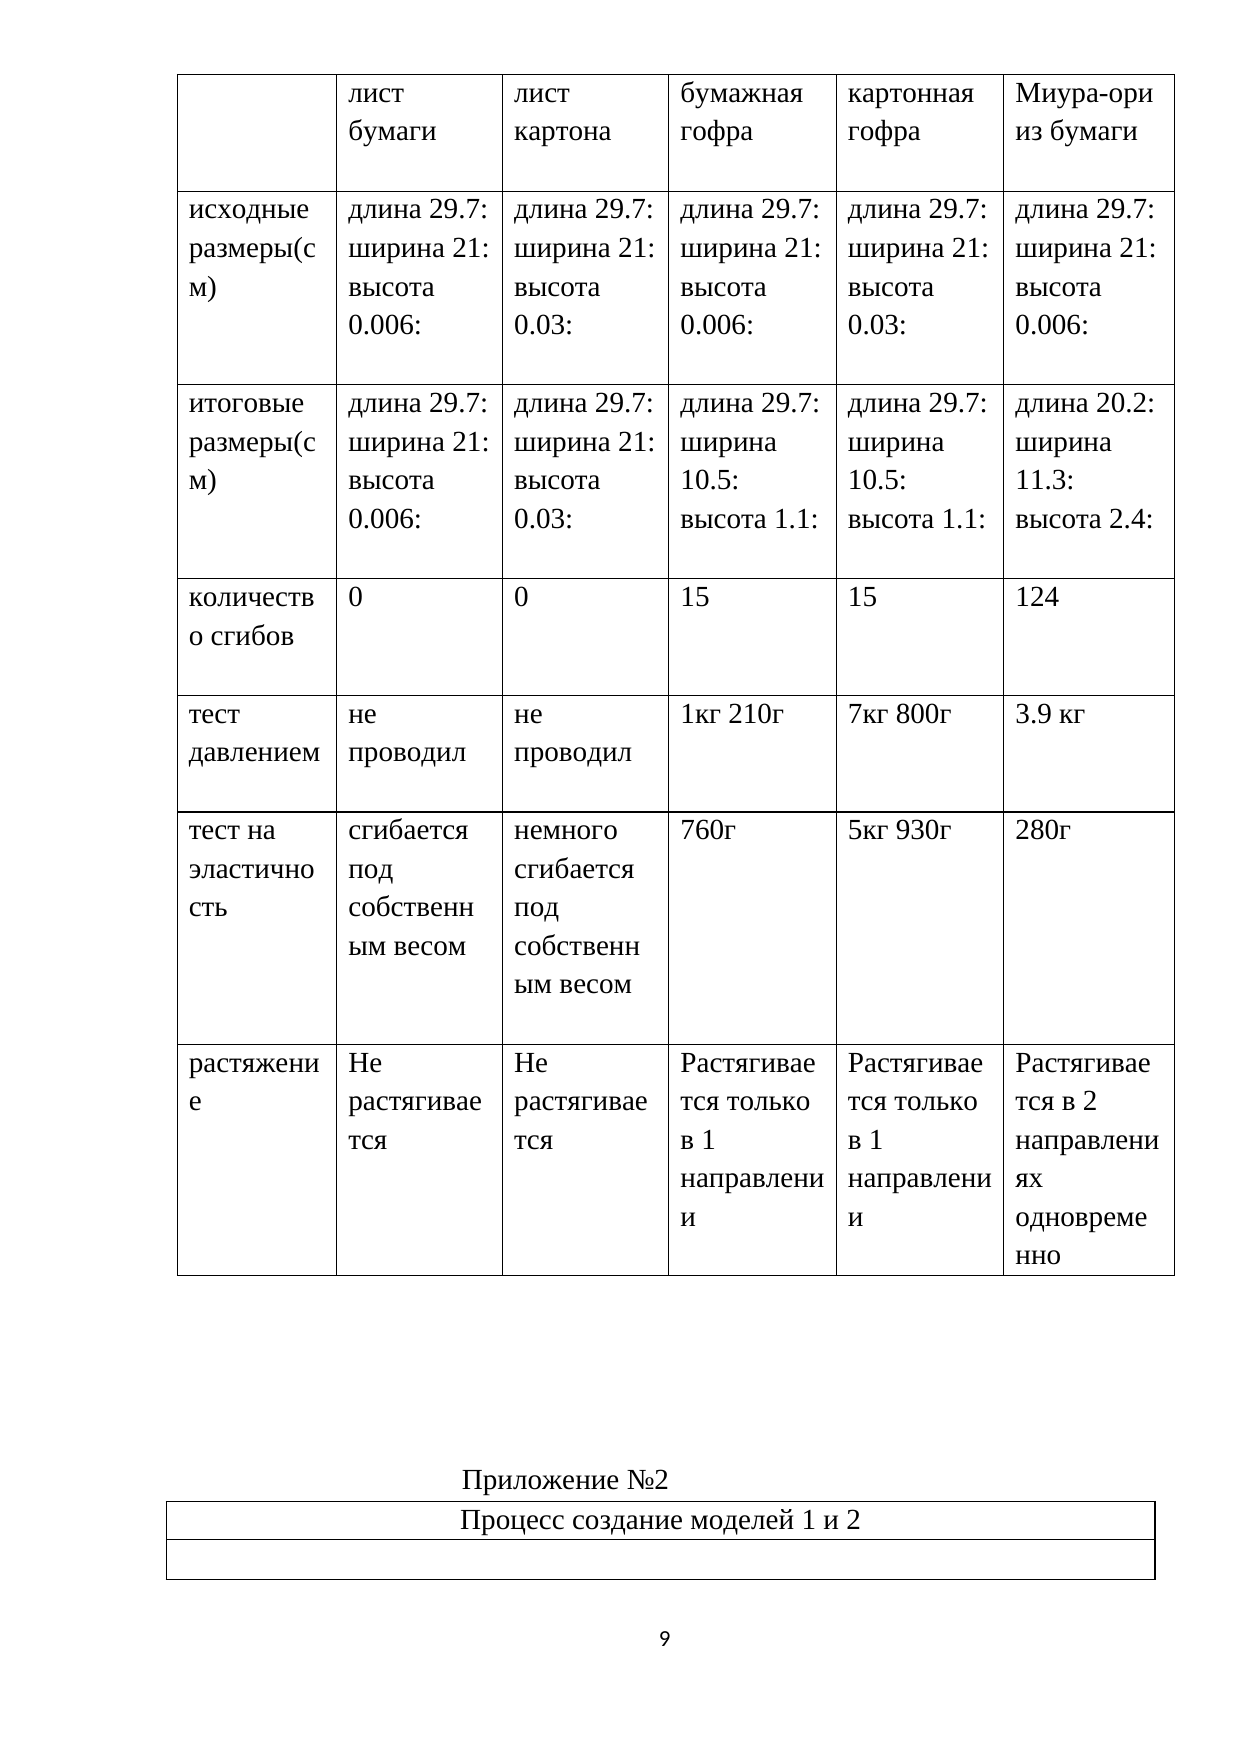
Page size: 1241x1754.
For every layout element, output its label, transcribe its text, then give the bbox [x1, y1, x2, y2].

table_cell исходные размеры(см) [178, 192, 336, 384]
table_cell итоговые размеры(см) [178, 385, 336, 578]
table_header картонная гофра [837, 75, 1003, 191]
table_cell немного сгибается под собственным весом [503, 813, 668, 1044]
table_header Процесс создание моделей 1 и 2 [167, 1502, 1154, 1539]
table_cell длина 29.7: ширина 10.5: высота 1.1: [669, 385, 836, 578]
table_cell длина 29.7: ширина 21: высота 0.03: [503, 192, 668, 384]
table_cell не проводил [337, 696, 502, 811]
table_cell 760г [669, 813, 836, 1044]
table_cell длина 29.7: ширина 21: высота 0.006: [337, 385, 502, 578]
table_cell длина 29.7: ширина 21: высота 0.006: [1004, 192, 1174, 384]
table_cell растяжение [178, 1045, 336, 1275]
table_cell 15 [837, 579, 1003, 695]
table_cell длина 29.7: ширина 21: высота 0.006: [337, 192, 502, 384]
table_header лист бумаги [337, 75, 502, 191]
table_cell Растягивается только в 1 направлении [669, 1045, 836, 1275]
table_cell длина 29.7: ширина 21: высота 0.03: [837, 192, 1003, 384]
table_cell Не растягивается [503, 1045, 668, 1275]
table_cell не проводил [503, 696, 668, 811]
table_header лист картона [503, 75, 668, 191]
table_cell длина 29.7: ширина 21: высота 0.03: [503, 385, 668, 578]
table_cell 0 [337, 579, 502, 695]
table_cell длина 29.7: ширина 21: высота 0.006: [669, 192, 836, 384]
table_cell длина 20.2: ширина 11.3: высота 2.4: [1004, 385, 1174, 578]
table_cell 3.9 кг [1004, 696, 1174, 811]
table_cell количество сгибов [178, 579, 336, 695]
table_cell 15 [669, 579, 836, 695]
table_cell 5кг 930г [837, 813, 1003, 1044]
table_cell длина 29.7: ширина 10.5: высота 1.1: [837, 385, 1003, 578]
table_cell тест на эластичность [178, 813, 336, 1044]
table_header [178, 75, 336, 191]
table_header Миура-ори из бумаги [1004, 75, 1174, 191]
table_cell [167, 1540, 1154, 1579]
table_cell 280г [1004, 813, 1174, 1044]
table_cell 0 [503, 579, 668, 695]
table_cell тест давлением [178, 696, 336, 811]
table_cell Растягивается в 2 направлениях одновременно [1004, 1045, 1174, 1275]
table_cell сгибается под собственным весом [337, 813, 502, 1044]
table_cell 7кг 800г [837, 696, 1003, 811]
text Приложение №2 [177, 1462, 1152, 1496]
table_cell 1кг 210г [669, 696, 836, 811]
table_cell 124 [1004, 579, 1174, 695]
table_cell Растягивается только в 1 направлении [837, 1045, 1003, 1275]
table_header бумажная гофра [669, 75, 836, 191]
table_cell Не растягивается [337, 1045, 502, 1275]
